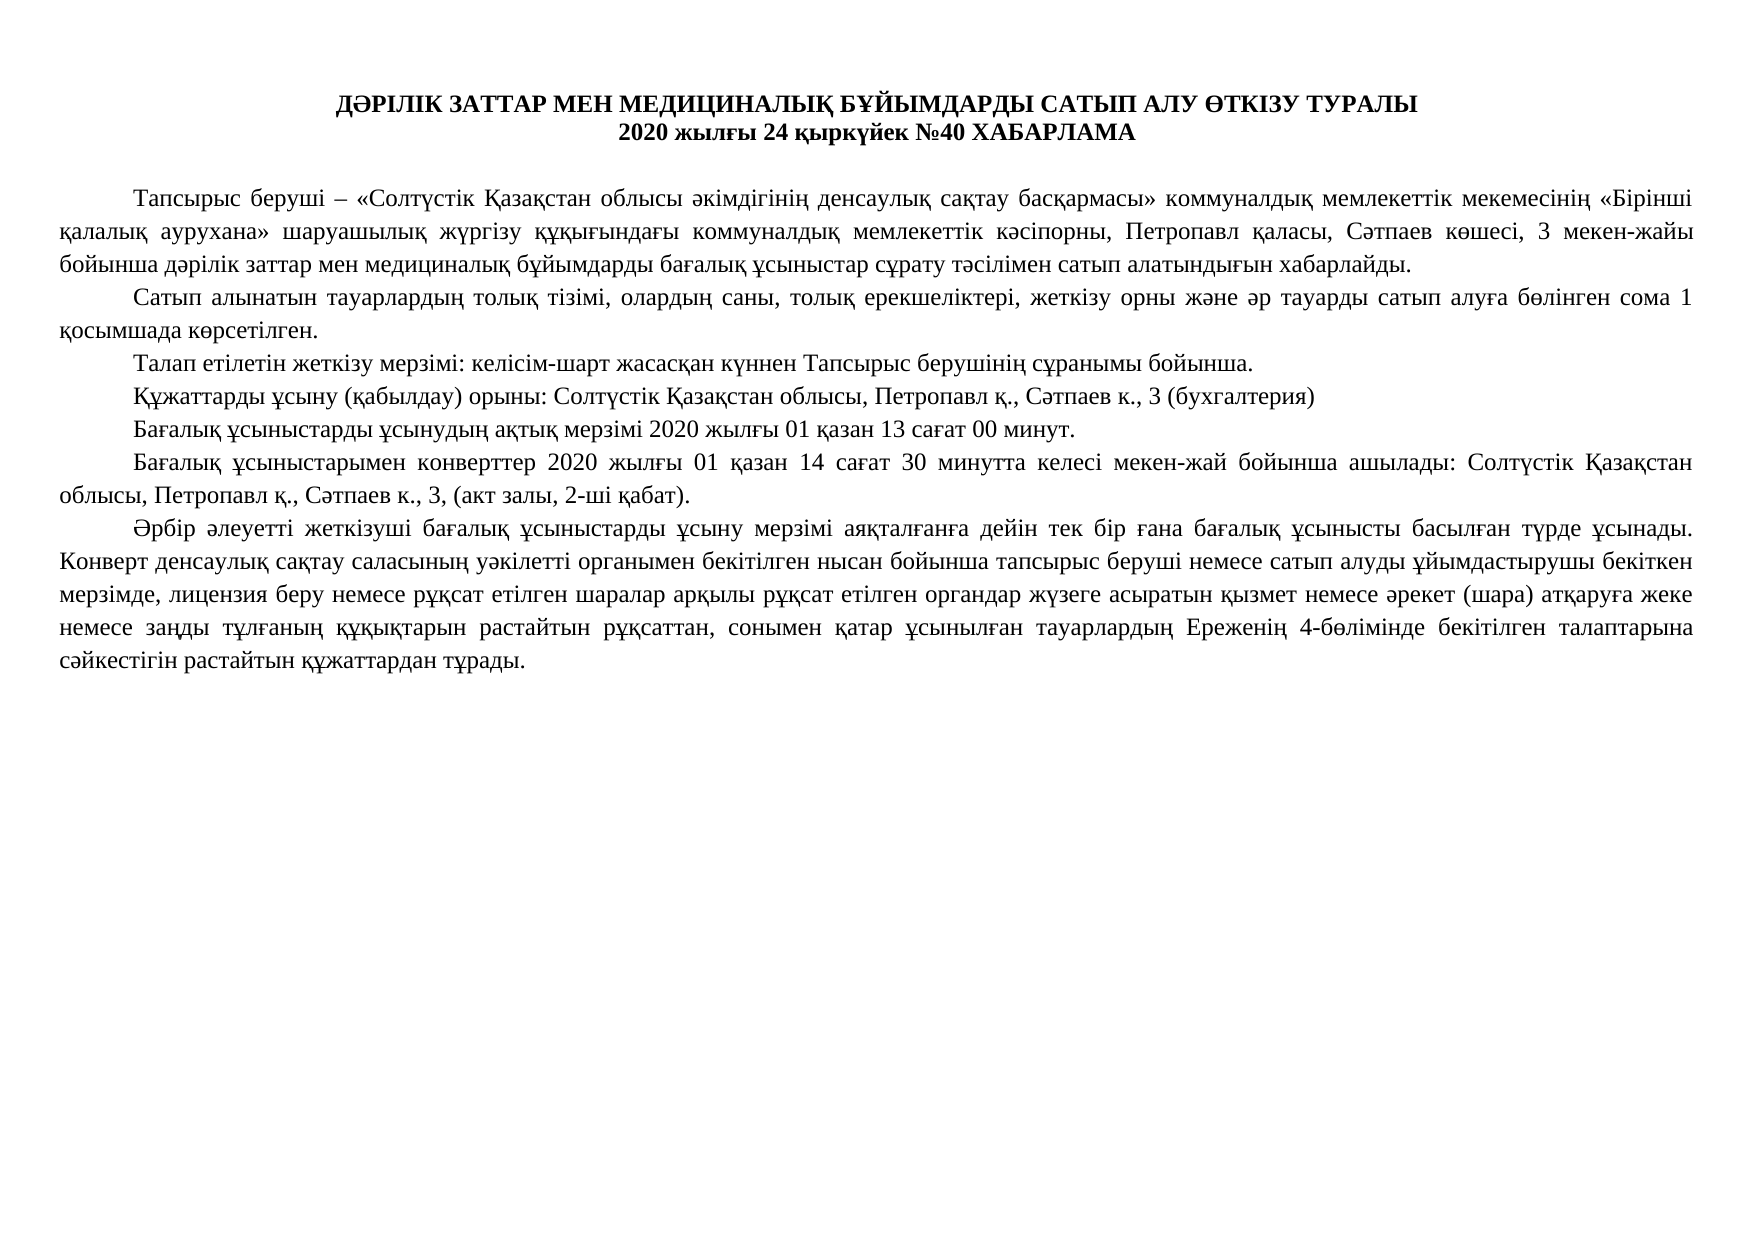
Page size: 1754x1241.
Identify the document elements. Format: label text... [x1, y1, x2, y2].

text 2020 жылғы 24 қыркүйек №40 ХАБАРЛАМА [59, 117, 1695, 146]
text Тапсырыс беруші – «Солтүстік Қазақстан облысы әкімдігінің денсаулық сақтау басқармасы» коммуналдық мемлекеттік мекемесінің «Бірінші қалалық аурухана» шаруашылық жүргізу құқығындағы коммуналдық мемлекеттік кәсіпорны, Петропавл қаласы, Сәтпаев көшесі, 3 мекен-жайы бойынша дәрілік заттар мен медициналық бұйымдарды бағалық ұсыныстар сұрату тәсілімен сатып алатындығын хабарлайды. [59, 183, 1695, 278]
text Талап етілетін жеткізу мерзімі: келісім-шарт жасасқан күннен Тапсырыс берушінің сұранымы бойынша. [59, 348, 1695, 377]
text Бағалық ұсыныстарымен конверттер 2020 жылғы 01 қазан 14 сағат 30 минутта келесі мекен-жай бойынша ашылады: Солтүстік Қазақстан облысы, Петропавл қ., Сәтпаев к., 3, (акт залы, 2-ші қабат). [59, 447, 1695, 509]
text Әрбір әлеуетті жеткізуші бағалық ұсыныстарды ұсыну мерзімі аяқталғанға дейін тек бір ғана бағалық ұсынысты басылған түрде ұсынады. Конверт денсаулық сақтау саласының уәкілетті органымен бекітілген нысан бойынша тапсырыс беруші немесе сатып алуды ұйымдастырушы бекіткен мерзімде, лицензия беру немесе рұқсат етілген шаралар арқылы рұқсат етілген органдар жүзеге асыратын қызмет немесе әрекет (шара) атқаруға жеке немесе заңды тұлғаның құқықтарын растайтын рұқсаттан, сонымен қатар ұсынылған тауарлардың Ереженің 4-бөлімінде бекітілген талаптарына сәйкестігін растайтын құжаттардан тұрады. [59, 513, 1695, 674]
text Бағалық ұсыныстарды ұсынудың ақтық мерзімі 2020 жылғы 01 қазан 13 сағат 00 минут. [59, 414, 1695, 443]
text Сатып алынатын тауарлардың толық тізімі, олардың саны, толық ерекшеліктері, жеткізу орны және әр тауарды сатып алуға бөлінген сома 1 қосымшада көрсетілген. [59, 282, 1695, 344]
text Құжаттарды ұсыну (қабылдау) орыны: Солтүстік Қазақстан облысы, Петропавл қ., Сәтпаев к., 3 (бухгалтерия) [59, 381, 1695, 410]
text ДӘРІЛІК ЗАТТАР МЕН МЕДИЦИНАЛЫҚ БҰЙЫМДАРДЫ САТЫП АЛУ ӨТКІЗУ ТУРАЛЫ [59, 89, 1695, 117]
